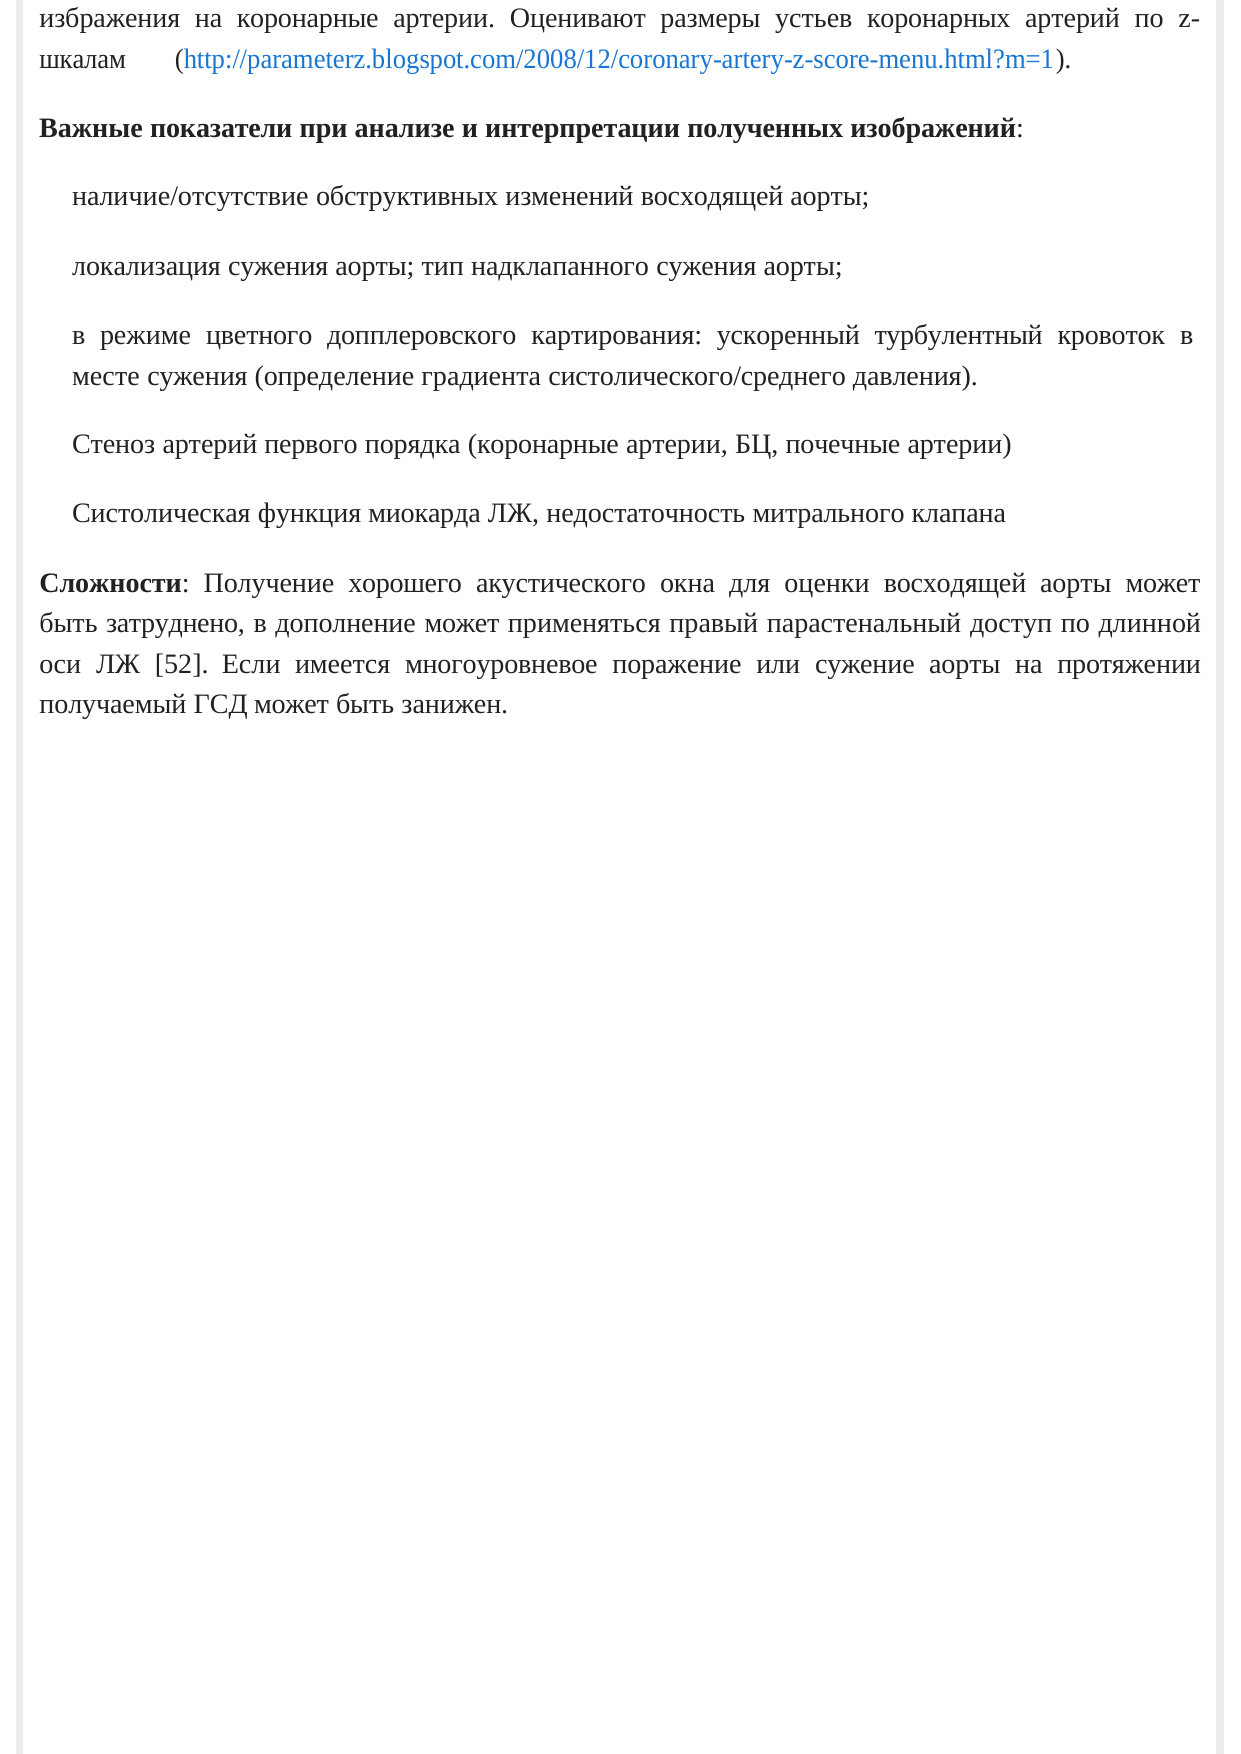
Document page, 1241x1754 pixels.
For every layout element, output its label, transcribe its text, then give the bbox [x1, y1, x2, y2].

text Важные показатели при анализе и интерпретации полученных изображений: наличие/отсутствие обструктивных изменений восходящей аорты; [39, 111, 1236, 212]
text избражения на коронарные артерии. Оценивают размеры устьев коронарных артерий по z- шкалам (http://parameterz.blogspot.com/2008/12/coronary-artery-z-score-menu.html?m=1). [39, 1, 1201, 74]
text Сложности: Получение хорошего акустического окна для оценки восходящей аорты может быть затруднено, в дополнение может применяться правый парастенальный доступ по длинной оси ЛЖ [52]. Если имеется многоуровневое поражение или сужение аорты на протяжении получаемый ГСД может быть занижен. [39, 566, 1201, 720]
text локализация сужения аорты; тип надклапанного сужения аорты; [72, 249, 1236, 282]
text в режиме цветного допплеровского картирования: ускоренный турбулентный кровоток в месте сужения (определение градиента систолического/среднего давления). [72, 318, 1200, 391]
text Стеноз артерий первого порядка (коронарные артерии, БЦ, почечные артерии) Систолическая функция миокарда ЛЖ, недостаточность митрального клапана [72, 427, 1106, 528]
